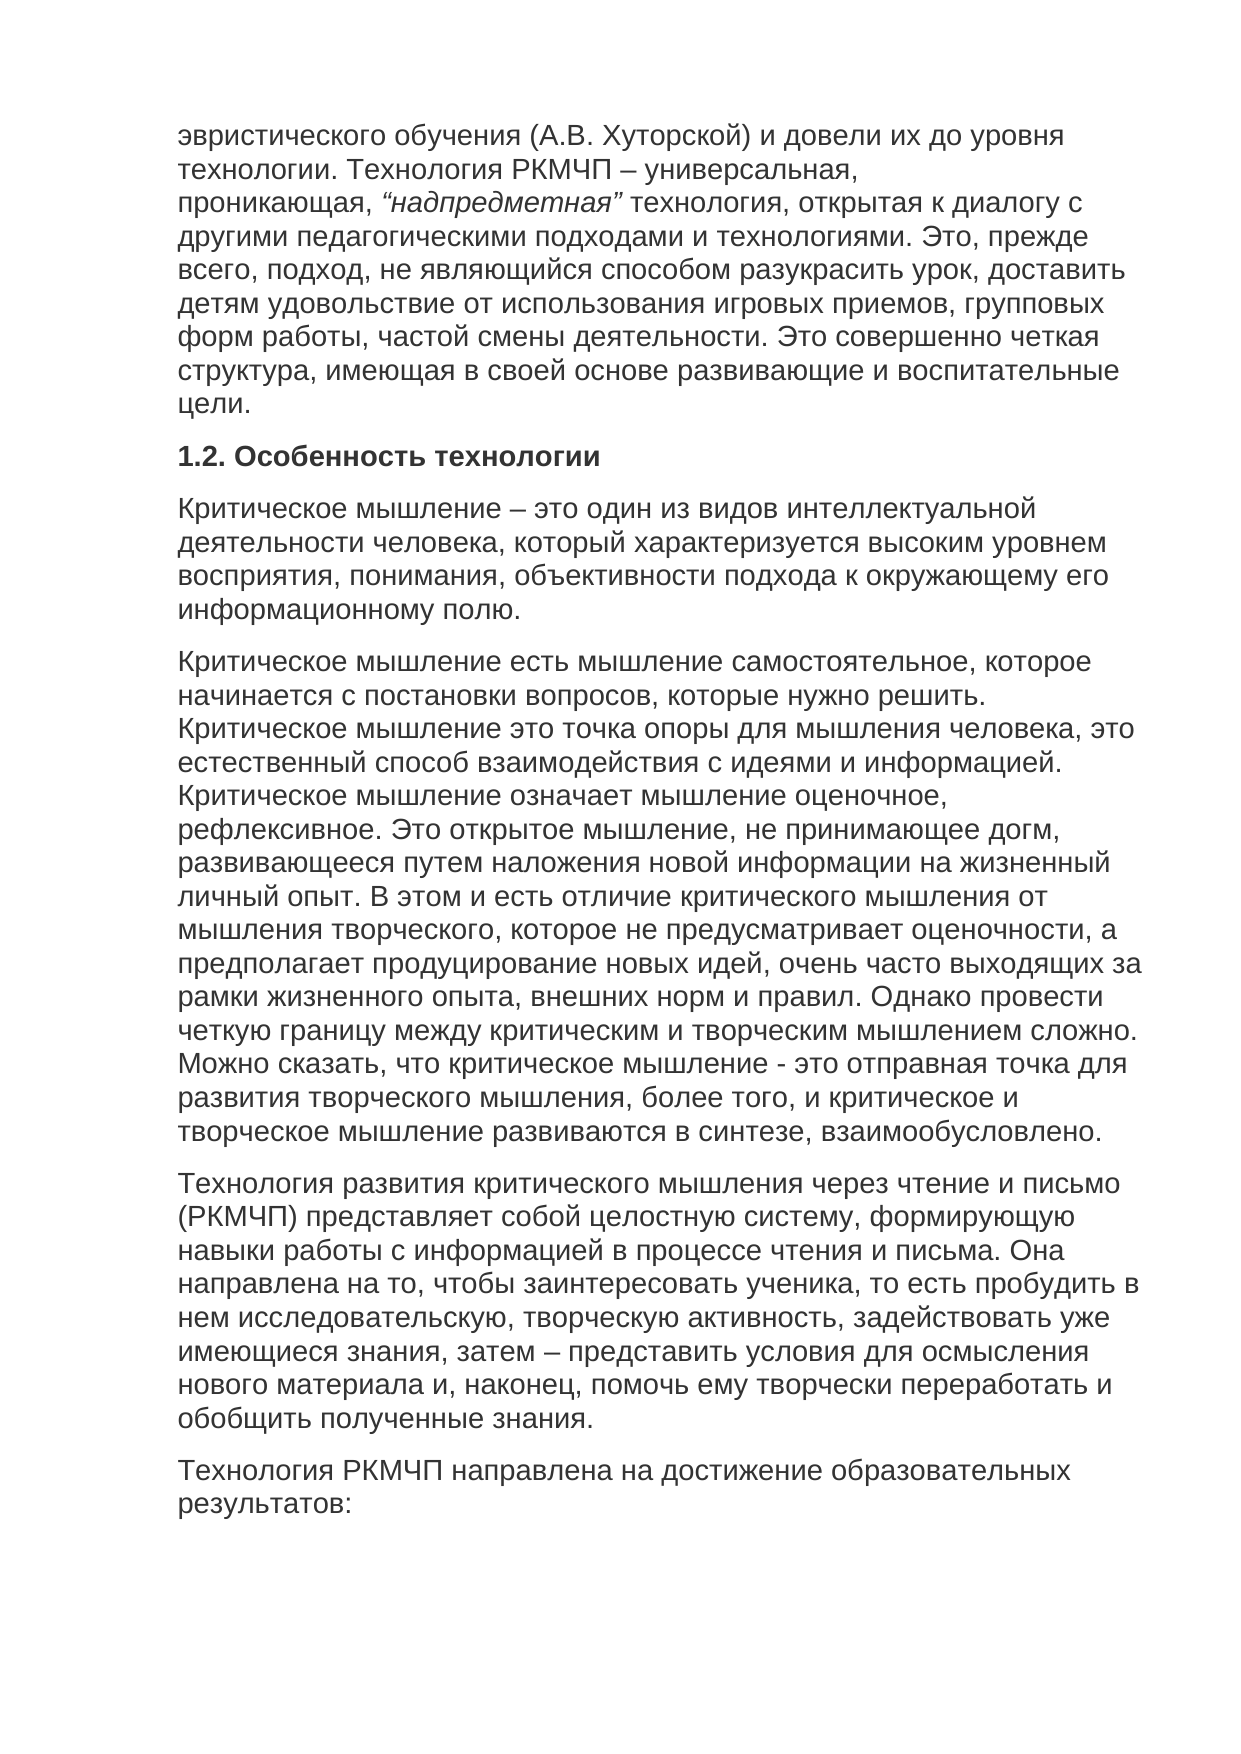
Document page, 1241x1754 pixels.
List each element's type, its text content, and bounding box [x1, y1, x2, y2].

text Технология РКМЧП направлена на достижение образовательных результатов: [177, 1453, 1152, 1520]
text Критическое мышление есть мышление самостоятельное, которое начинается с постановки вопросов, которые нужно решить. Критическое мышление это точка опоры для мышления человека, это естественный способ взаимодействия с идеями и информацией. Критическое мышление означает мышление оценочное, рефлексивное. Это открытое мышление, не принимающее догм, развивающееся путем наложения новой информации на жизненный личный опыт. В этом и есть отличие критического мышления от мышления творческого, которое не предусматривает оценочности, а предполагает продуцирование новых идей, очень часто выходящих за рамки жизненного опыта, внешних норм и правил. Однако провести четкую границу между критическим и творческим мышлением сложно. Можно сказать, что критическое мышление - это отправная точка для развития творческого мышления, более того, и критическое и творческое мышление развиваются в синтезе, взаимообусловлено. [177, 644, 1152, 1147]
text Критическое мышление – это один из видов интеллектуальной деятельности человека, который характеризуется высоким уровнем восприятия, понимания, объективности подхода к окружающему его информационному полю. [177, 491, 1152, 625]
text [177, 118, 1152, 420]
text 1.2. Особенность технологии [177, 439, 1152, 472]
text Технология развития критического мышления через чтение и письмо (РКМЧП) представляет собой целостную систему, формирующую навыки работы с информацией в процессе чтения и письма. Она направлена на то, чтобы заинтересовать ученика, то есть пробудить в нем исследовательскую, творческую активность, задействовать уже имеющиеся знания, затем – представить условия для осмысления нового материала и, наконец, помочь ему творчески переработать и обобщить полученные знания. [177, 1166, 1152, 1434]
